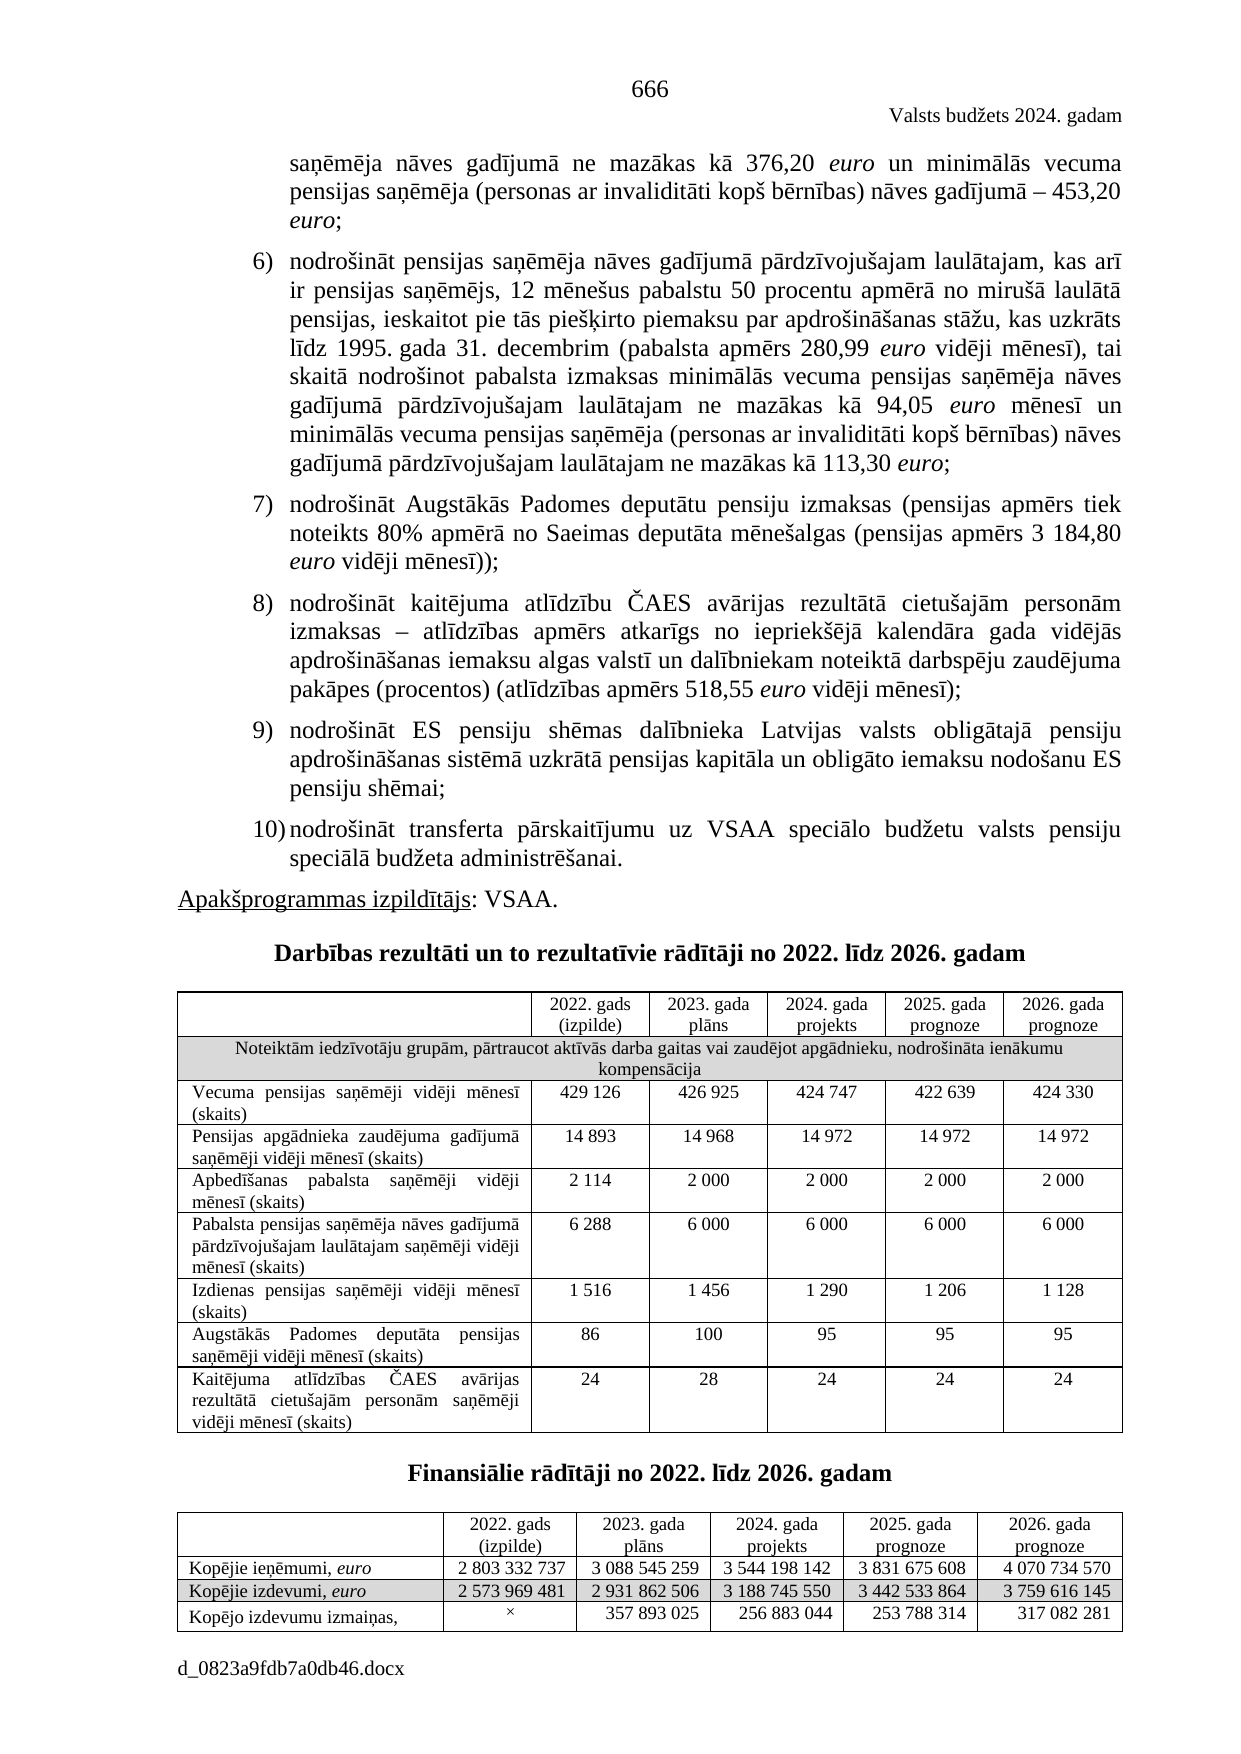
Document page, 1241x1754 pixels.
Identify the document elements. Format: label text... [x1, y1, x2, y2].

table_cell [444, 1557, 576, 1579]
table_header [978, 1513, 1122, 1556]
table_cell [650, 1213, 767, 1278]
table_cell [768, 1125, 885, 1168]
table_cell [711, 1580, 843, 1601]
text Darbības rezultāti un to rezultatīvie rādītāji no 2022. līdz 2026. gadam [177, 938, 1122, 966]
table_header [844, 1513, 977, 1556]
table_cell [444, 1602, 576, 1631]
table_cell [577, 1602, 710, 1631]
text Apakšprogrammas izpildītājs: VSAA. [177, 884, 1122, 913]
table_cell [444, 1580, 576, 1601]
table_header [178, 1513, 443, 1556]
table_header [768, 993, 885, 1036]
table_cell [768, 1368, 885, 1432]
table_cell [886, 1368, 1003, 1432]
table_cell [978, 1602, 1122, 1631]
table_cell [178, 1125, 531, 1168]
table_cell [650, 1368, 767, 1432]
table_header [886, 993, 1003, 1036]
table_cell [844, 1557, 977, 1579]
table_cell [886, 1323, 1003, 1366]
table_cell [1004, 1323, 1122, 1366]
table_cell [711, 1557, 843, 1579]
list nodrošināt pensijas saņēmēja nāves gadījumā pārdzīvojušajam laulātajam, kas arī ir pensijas saņēmējs, 12 mēnešus pabalstu 50 procentu apmērā no mirušā laulātā pensijas, ieskaitot pie tās piešķirto piemaksu par apdrošināšanas stāžu, kas uzkrāts līdz 1995. gada 31. decembrim (pabalsta apmērs 280,99 euro vidēji mēnesī), tai skaitā nodrošinot pabalsta izmaksas minimālās vecuma pensijas saņēmēja nāves gadījumā pārdzīvojušajam laulātajam ne mazākas kā 94,05 euro mēnesī un minimālās vecuma pensijas saņēmēja (personas ar invaliditāti kopš bērnības) nāves gadījumā pārdzīvojušajam laulātajam ne mazākas kā 113,30 euro; [252, 246, 1122, 476]
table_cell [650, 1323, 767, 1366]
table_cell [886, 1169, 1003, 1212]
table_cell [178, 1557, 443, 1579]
list nodrošināt Augstākās Padomes deputātu pensiju izmaksas (pensijas apmērs tiek noteikts 80% apmērā no Saeimas deputāta mēnešalgas (pensijas apmērs 3 184,80 euro vidēji mēnesī)); [252, 489, 1122, 575]
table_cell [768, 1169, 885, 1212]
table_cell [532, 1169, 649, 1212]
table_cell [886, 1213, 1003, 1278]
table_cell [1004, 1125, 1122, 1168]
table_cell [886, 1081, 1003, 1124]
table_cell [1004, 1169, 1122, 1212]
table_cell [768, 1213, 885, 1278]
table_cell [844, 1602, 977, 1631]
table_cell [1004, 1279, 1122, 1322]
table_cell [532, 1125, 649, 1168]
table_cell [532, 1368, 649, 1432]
list nodrošināt kaitējuma atlīdzību ČAES avārijas rezultātā cietušajām personām izmaksas – atlīdzības apmērs atkarīgs no iepriekšējā kalendāra gada vidējās apdrošināšanas iemaksu algas valstī un dalībniekam noteiktā darbspēju zaudējuma pakāpes (procentos) (atlīdzības apmērs 518,55 euro vidēji mēnesī); [252, 588, 1122, 703]
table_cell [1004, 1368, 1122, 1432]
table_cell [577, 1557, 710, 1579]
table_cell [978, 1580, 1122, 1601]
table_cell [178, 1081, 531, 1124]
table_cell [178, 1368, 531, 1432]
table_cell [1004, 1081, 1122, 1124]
list nodrošināt transferta pārskaitījumu uz VSAA speciālo budžetu valsts pensiju speciālā budžeta administrēšanai. [252, 814, 1122, 871]
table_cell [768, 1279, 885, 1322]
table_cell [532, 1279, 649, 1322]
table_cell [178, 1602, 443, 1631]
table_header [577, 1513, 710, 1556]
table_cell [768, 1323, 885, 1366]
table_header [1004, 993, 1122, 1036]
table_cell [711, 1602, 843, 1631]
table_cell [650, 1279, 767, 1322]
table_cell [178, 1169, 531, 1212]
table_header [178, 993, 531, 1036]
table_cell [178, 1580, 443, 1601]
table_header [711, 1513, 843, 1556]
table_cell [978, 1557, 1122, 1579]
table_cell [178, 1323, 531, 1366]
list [252, 148, 1122, 234]
text Finansiālie rādītāji no 2022. līdz 2026. gadam [177, 1458, 1122, 1487]
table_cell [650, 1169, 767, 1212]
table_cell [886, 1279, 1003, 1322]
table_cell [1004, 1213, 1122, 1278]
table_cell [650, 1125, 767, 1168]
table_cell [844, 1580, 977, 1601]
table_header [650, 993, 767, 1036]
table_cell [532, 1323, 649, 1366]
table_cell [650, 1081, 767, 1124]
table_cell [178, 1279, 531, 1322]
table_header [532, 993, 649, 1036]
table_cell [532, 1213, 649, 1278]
list nodrošināt ES pensiju shēmas dalībnieka Latvijas valsts obligātajā pensiju apdrošināšanas sistēmā uzkrātā pensijas kapitāla un obligāto iemaksu nodošanu ES pensiju shēmai; [252, 715, 1122, 801]
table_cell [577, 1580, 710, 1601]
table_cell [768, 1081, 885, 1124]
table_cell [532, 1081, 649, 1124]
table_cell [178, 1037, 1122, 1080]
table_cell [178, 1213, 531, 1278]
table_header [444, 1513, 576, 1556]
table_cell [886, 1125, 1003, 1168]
